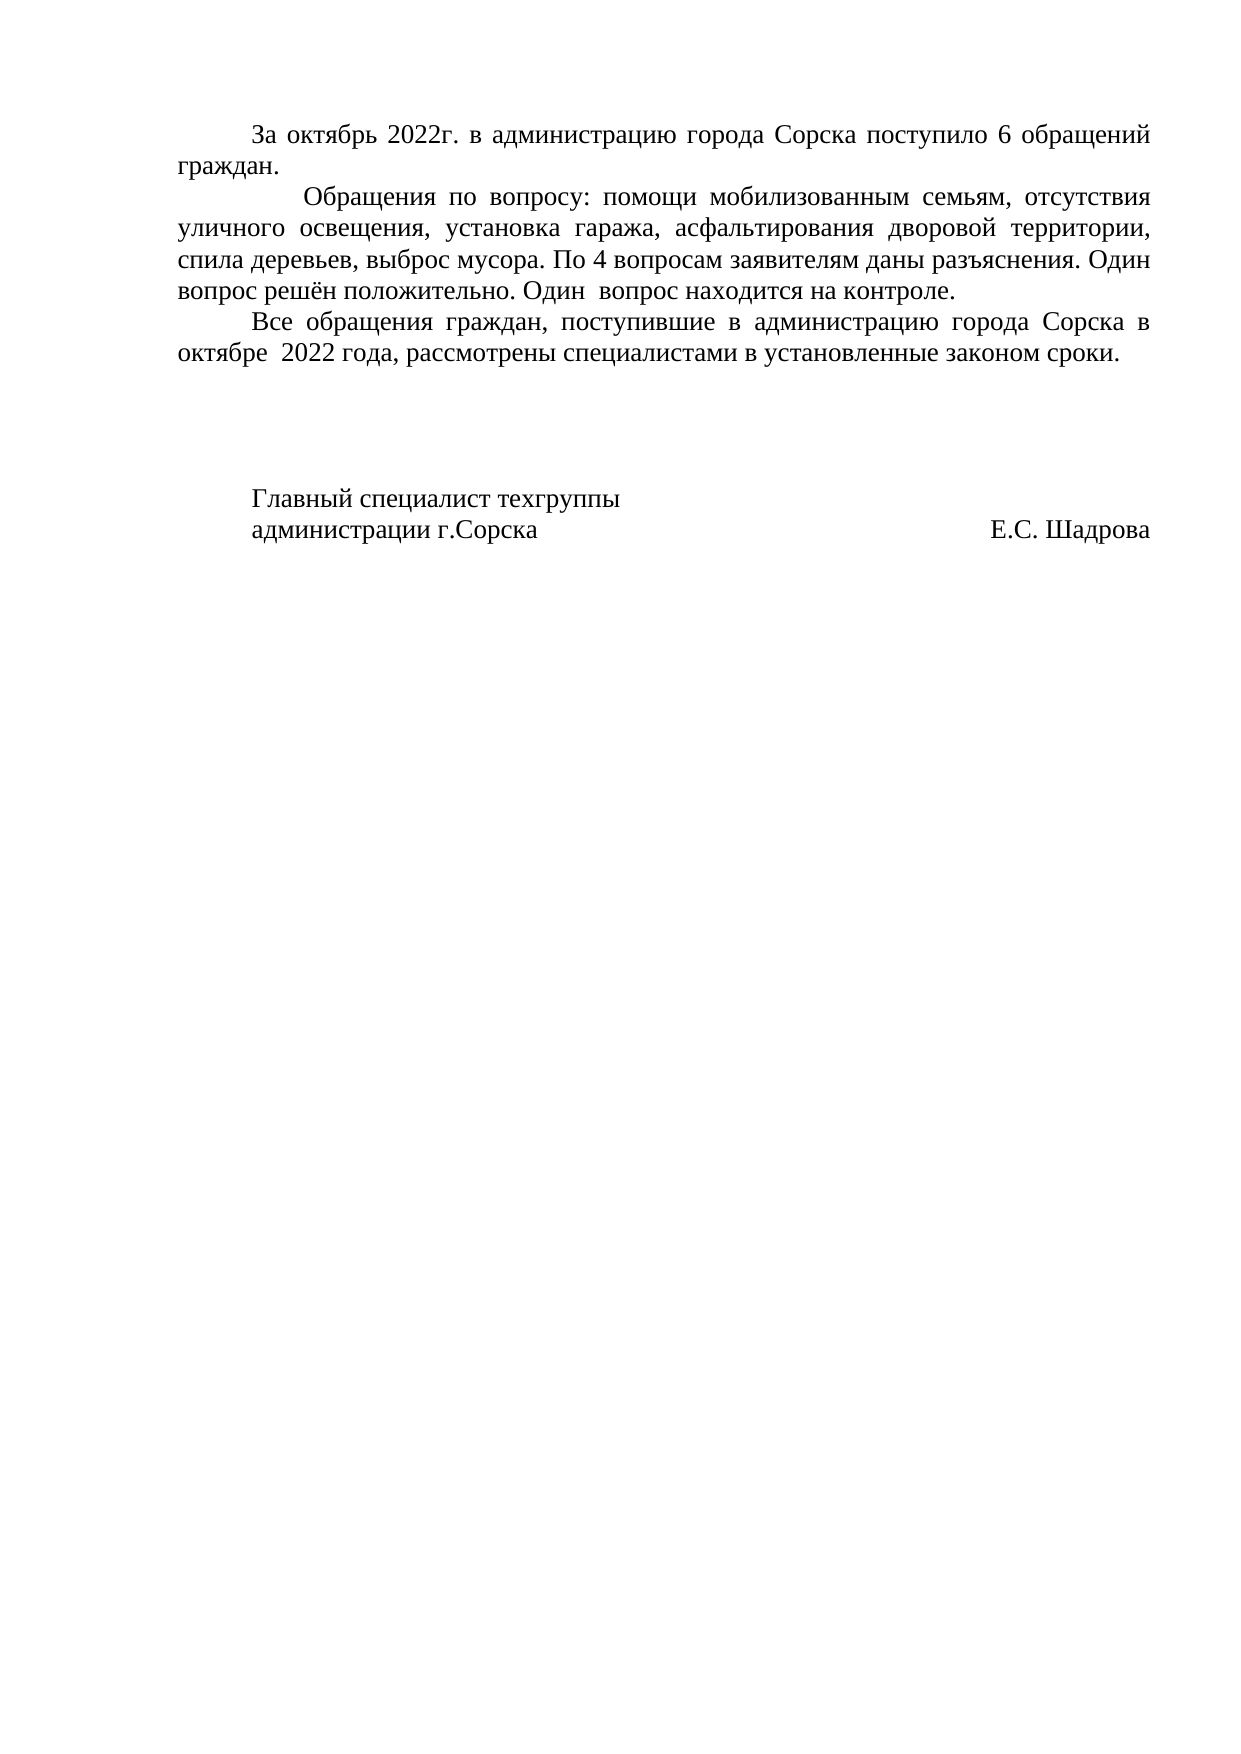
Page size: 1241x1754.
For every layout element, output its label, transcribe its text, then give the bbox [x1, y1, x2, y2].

text Главный специалист техгруппы [177, 482, 1152, 514]
text Все обращения граждан, поступившие в администрацию города Сорска в октябре 2022 года, рассмотрены специалистами в установленные законом сроки. [177, 305, 1152, 367]
text администрации г.Сорска Е.С. Шадрова [177, 514, 1152, 545]
text За октябрь 2022г. в администрацию города Сорска поступило 6 обращений граждан. [177, 118, 1152, 180]
text Обращения по вопросу: помощи мобилизованным семьям, отсутствия уличного освещения, установка гаража, асфальтирования дворовой территории, спила деревьев, выброс мусора. По 4 вопросам заявителям даны разъяснения. Один вопрос решён положительно. Один вопрос находится на контроле. [177, 180, 1152, 305]
